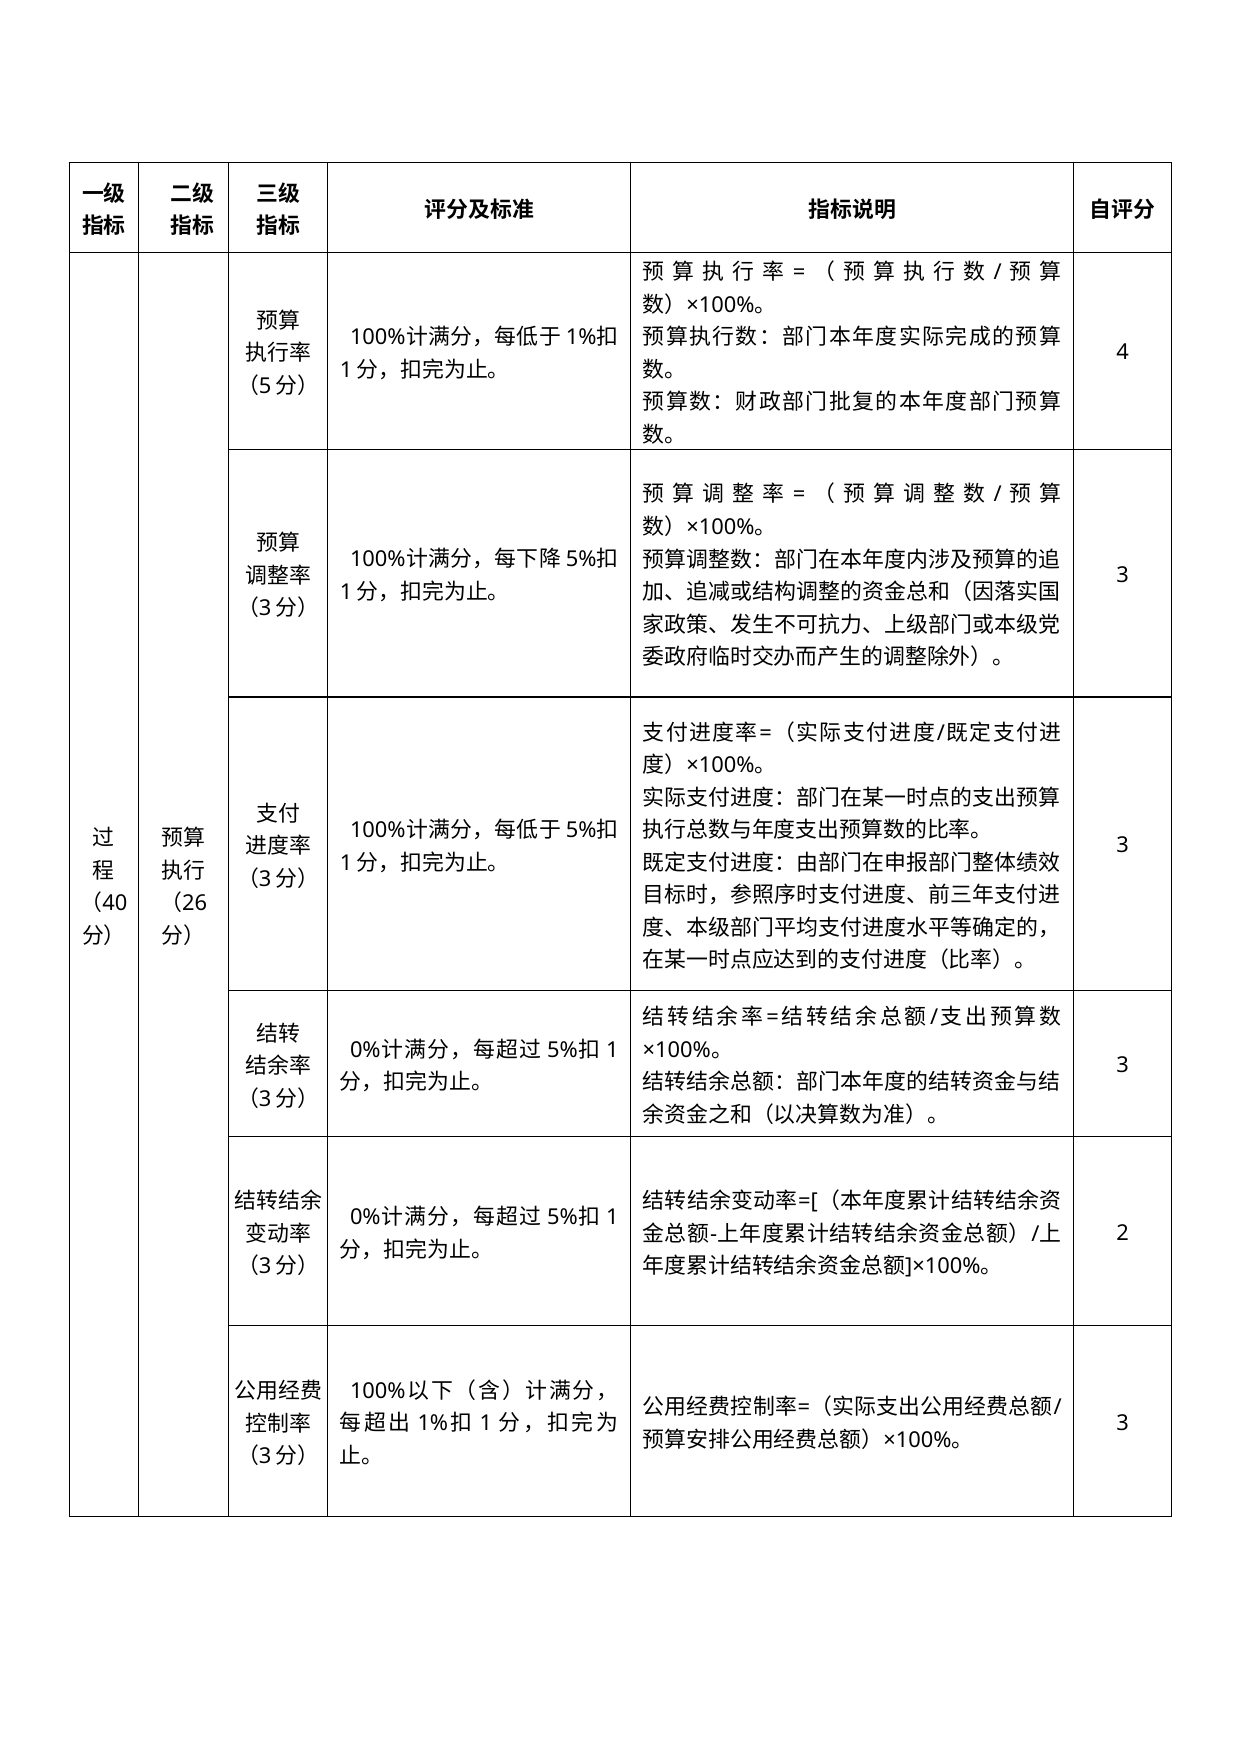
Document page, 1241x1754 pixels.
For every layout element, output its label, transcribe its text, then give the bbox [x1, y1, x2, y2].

table_cell 预算 调整率 （3分） [229, 450, 327, 696]
table_cell 100%计满分，每低于5%扣1分，扣完为止。 [328, 698, 630, 990]
table_cell 支付进度率=（实际支付进度/既定支付进度）×100%。 实际支付进度：部门在某一时点的支出预算执行总数与年度支出预算数的比率。 既定支付进度：由部门在申报部门整体绩效目标时，参照序时支付进度、前三年支付进度、本级部门平均支付进度水平等确定的，在某一时点应达到的支付进度（比率）。 [631, 698, 1073, 990]
table_cell 结转结余变动率=[（本年度累计结转结余资金总额-上年度累计结转结余资金总额）/上年度累计结转结余资金总额]×100%。 [631, 1137, 1073, 1325]
table_header 自评分 [1074, 163, 1171, 252]
table_cell 0%计满分，每超过5%扣1分，扣完为止。 [328, 1137, 630, 1325]
table_cell 3 [1074, 450, 1171, 696]
table_cell 100%以下（含）计满分，每超出1%扣1分，扣完为止。 [328, 1326, 630, 1516]
table_header 二级 指标 [139, 163, 228, 252]
table_header 三级 指标 [229, 163, 327, 252]
table_cell 支付 进度率 （3分） [229, 698, 327, 990]
table_cell 3 [1074, 1326, 1171, 1516]
table_cell 3 [1074, 698, 1171, 990]
table_cell 0%计满分，每超过5%扣1分，扣完为止。 [328, 991, 630, 1136]
table_cell 公用经费 控制率 （3分） [229, 1326, 327, 1516]
table_cell 100%计满分，每低于1%扣1分，扣完为止。 [328, 253, 630, 449]
table_cell 结转结余 变动率 （3分） [229, 1137, 327, 1325]
table_header 评分及标准 [328, 163, 630, 252]
table_header 指标说明 [631, 163, 1073, 252]
table_cell 预算调整率=（预算调整数/预算数）×100%。 预算调整数：部门在本年度内涉及预算的追加、追减或结构调整的资金总和（因落实国家政策、发生不可抗力、上级部门或本级党委政府临时交办而产生的调整除外）。 [631, 450, 1073, 696]
table_cell 2 [1074, 1137, 1171, 1325]
table_cell 结转 结余率 （3分） [229, 991, 327, 1136]
table_header 一级 指标 [70, 163, 138, 252]
table_cell 3 [1074, 991, 1171, 1136]
table_cell 预算 执行率 （5分） [229, 253, 327, 449]
table_cell 预算执行率=（预算执行数/预算数）×100%。 预算执行数：部门本年度实际完成的预算数。 预算数：财政部门批复的本年度部门预算数。 [631, 253, 1073, 449]
table_cell 100%计满分，每下降5%扣1分，扣完为止。 [328, 450, 630, 696]
table_cell 4 [1074, 253, 1171, 449]
table_cell 公用经费控制率=（实际支出公用经费总额/预算安排公用经费总额）×100%。 [631, 1326, 1073, 1516]
table_cell 过 程 （40分） [70, 253, 138, 1516]
table_cell 预算 执行 （26分） [139, 253, 228, 1516]
table_cell 结转结余率=结转结余总额/支出预算数×100%。 结转结余总额：部门本年度的结转资金与结余资金之和（以决算数为准）。 [631, 991, 1073, 1136]
